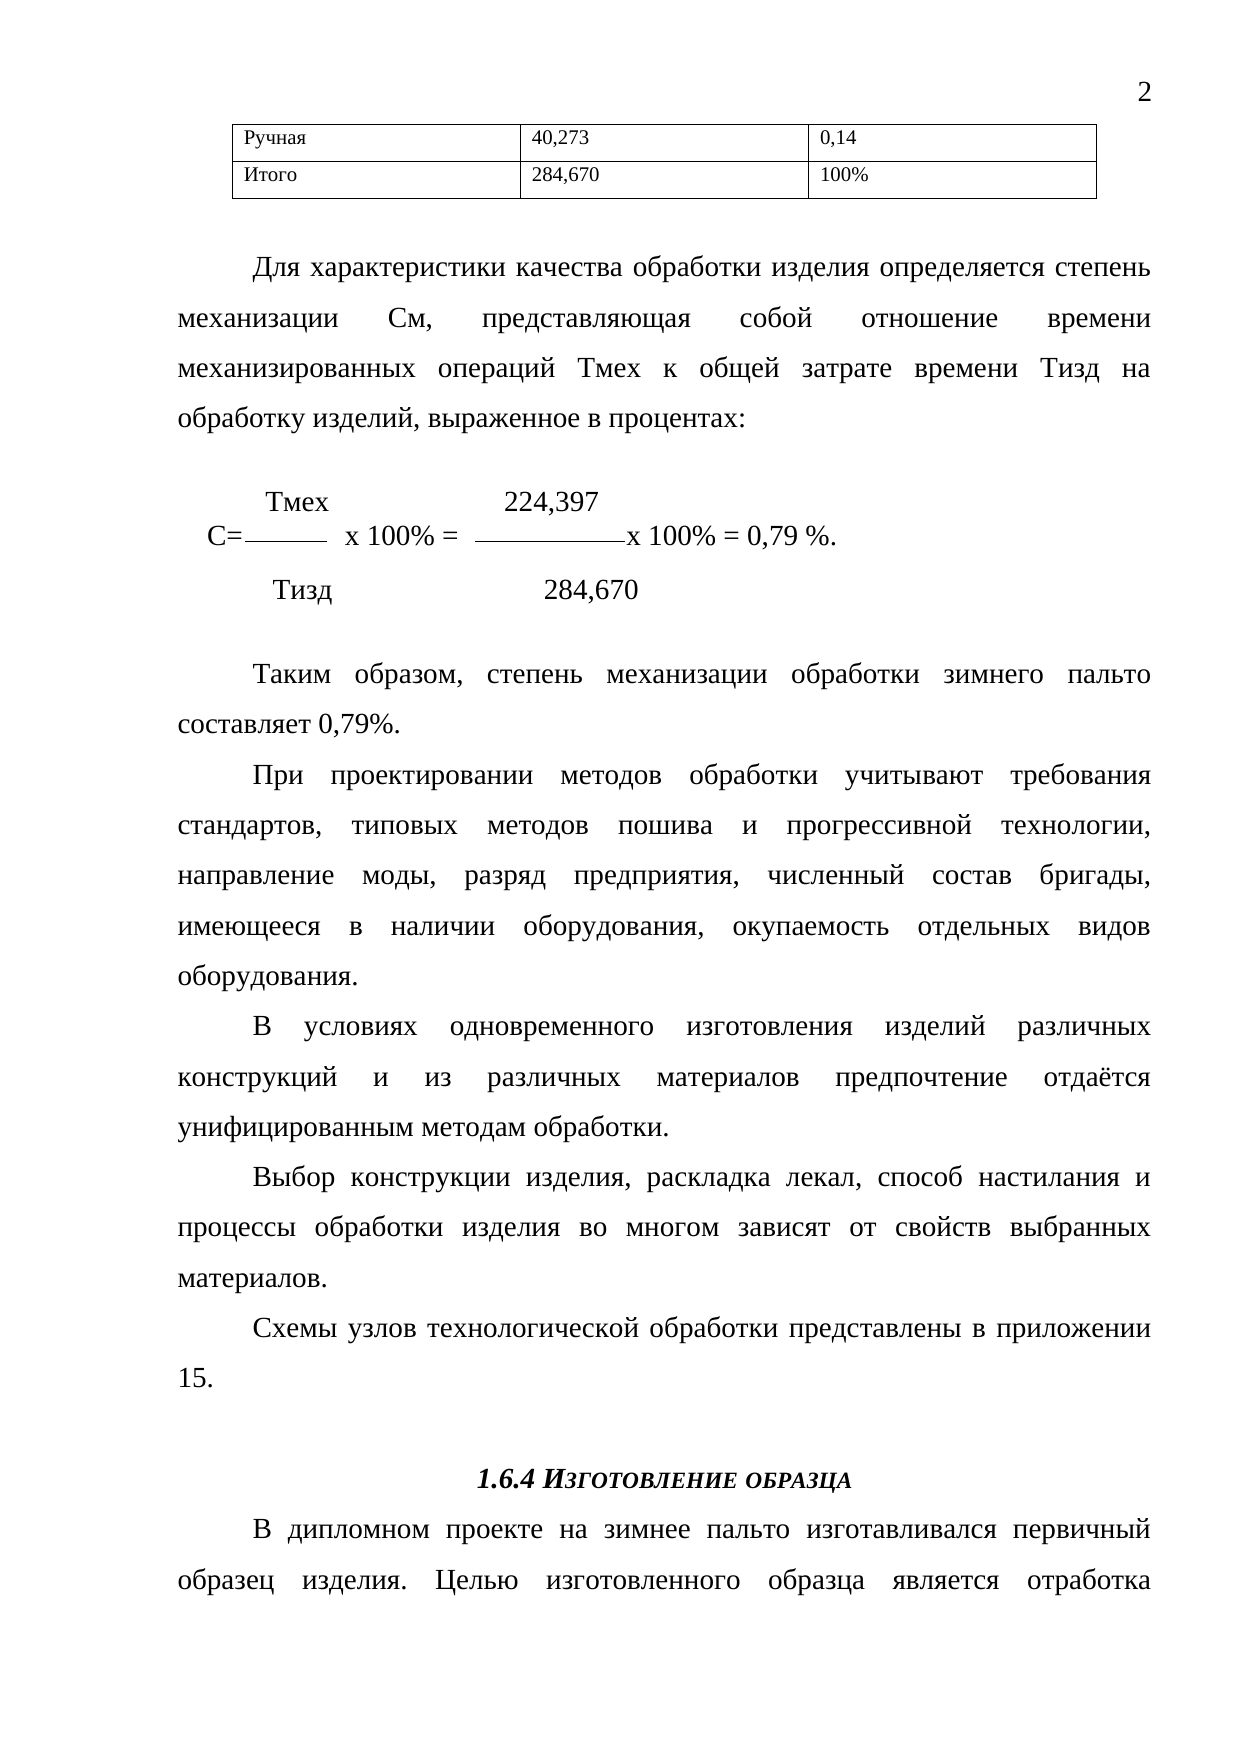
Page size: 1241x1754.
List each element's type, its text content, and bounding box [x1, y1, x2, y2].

text В условиях одновременного изготовления изделий различных конструкций и из различных материалов предпочтение отдаётся унифицированным методам обработки. [177, 1008, 1152, 1142]
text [177, 1511, 1152, 1595]
text При проектировании методов обработки учитывают требования стандартов, типовых методов пошива и прогрессивной технологии, направление моды, разряд предприятия, численный состав бригады, имеющееся в наличии оборудования, окупаемость отдельных видов оборудования. [177, 757, 1152, 992]
table_cell 40,273 [521, 125, 808, 161]
text Тизд 284,670 [177, 572, 1152, 606]
text Тмех 224,397 [177, 484, 1152, 518]
table_cell 100% [809, 162, 1096, 198]
text С= х 100% = х 100% = 0,79 %. [177, 518, 1152, 551]
text Схемы узлов технологической обработки представлены в приложении 15. [177, 1310, 1152, 1394]
text Таким образом, степень механизации обработки зимнего пальто составляет 0,79%. [177, 656, 1152, 740]
text Для характеристики качества обработки изделия определяется степень механизации См, представляющая собой отношение времени механизированных операций Тмех к общей затрате времени Тизд на обработку изделий, выраженное в процентах: [177, 249, 1152, 434]
table_cell Ручная [233, 125, 520, 161]
table_cell Итого [233, 162, 520, 198]
table_cell 0,14 [809, 125, 1096, 161]
subtitle 1.6.4 Изготовление образца [177, 1461, 1152, 1495]
table_cell 284,670 [521, 162, 808, 198]
text Выбор конструкции изделия, раскладка лекал, способ настилания и процессы обработки изделия во многом зависят от свойств выбранных материалов. [177, 1159, 1152, 1293]
